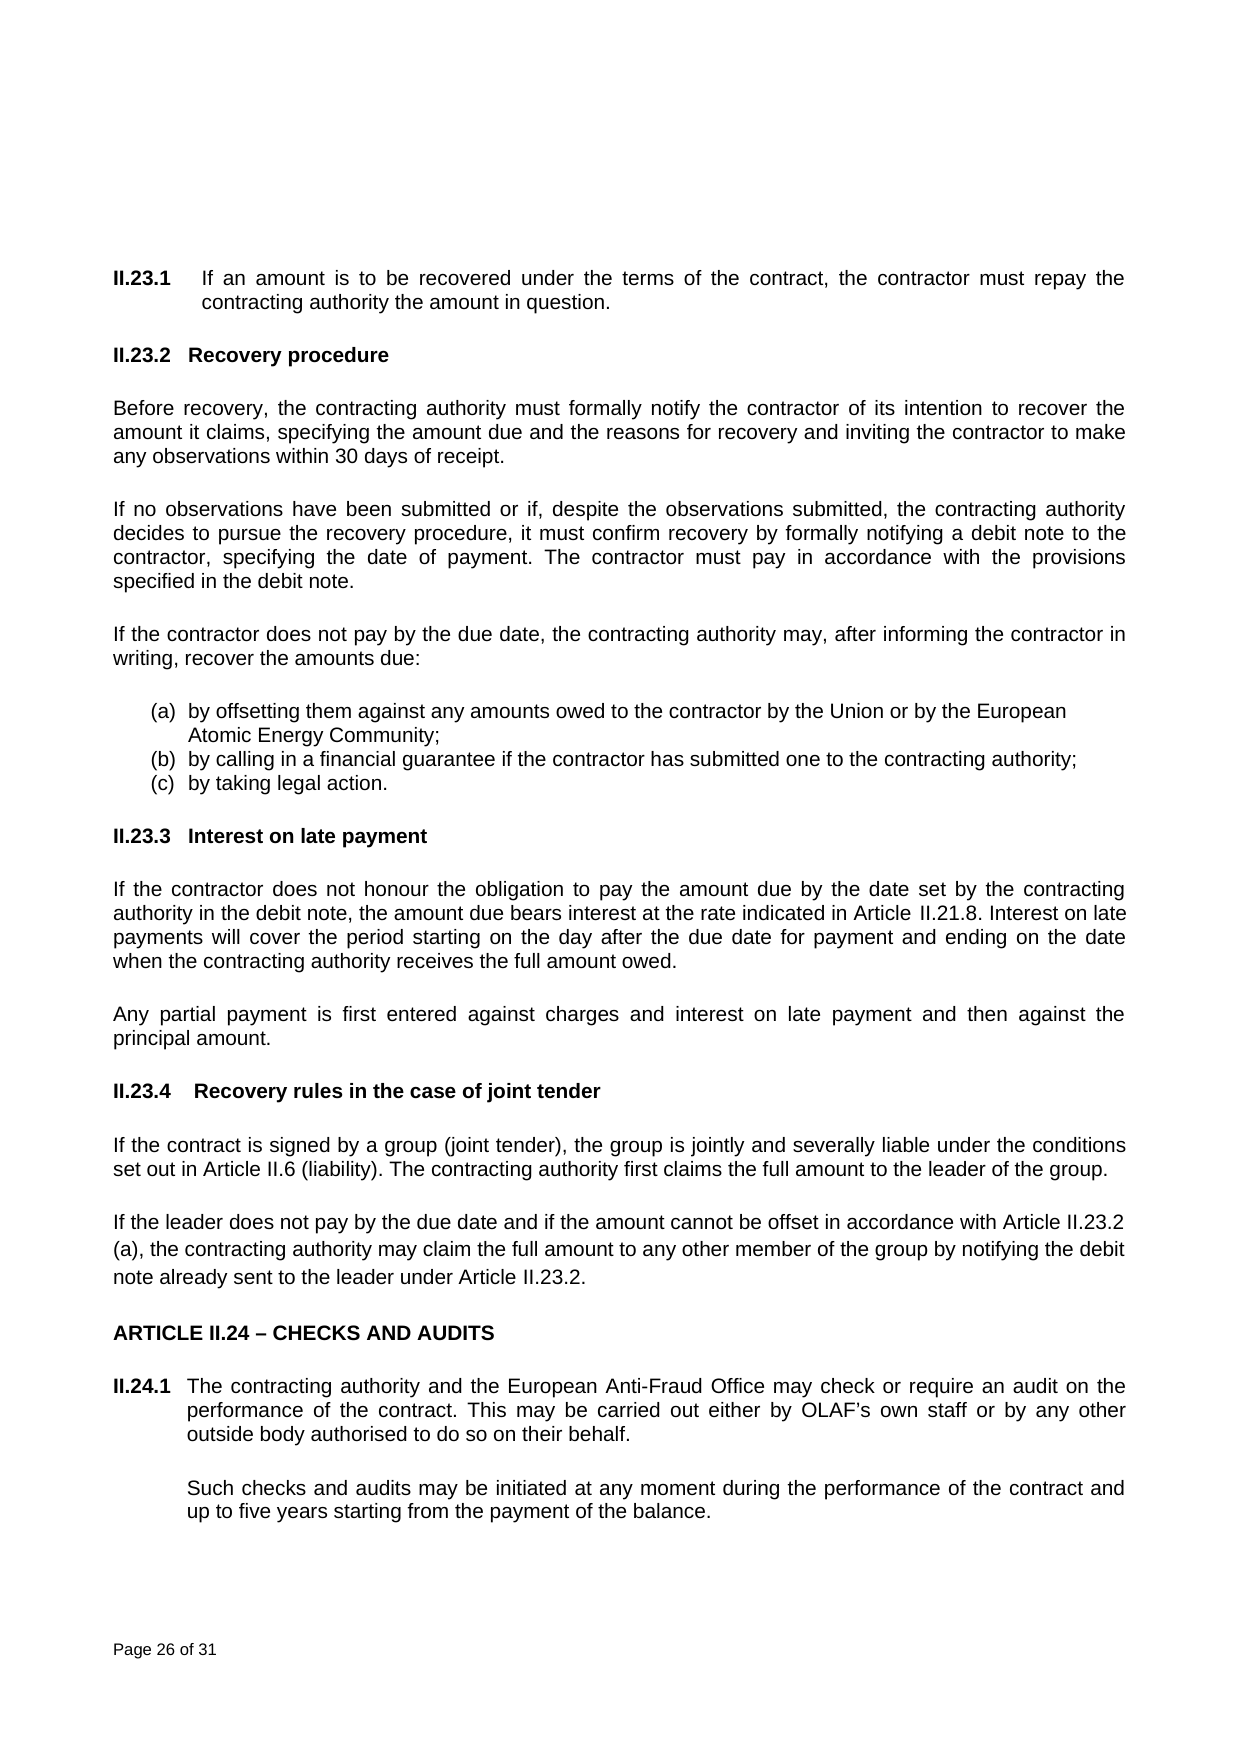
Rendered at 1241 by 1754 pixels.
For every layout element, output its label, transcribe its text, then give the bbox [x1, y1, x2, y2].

text II.24.1 The contracting authority and the European Anti-Fraud Office may check or require an audit on the performance of the contract. This may be carried out either by OLAF’s own staff or by any other outside body authorised to do so on their behalf. [113, 1374, 1127, 1446]
text II.23.1 If an amount is to be recovered under the terms of the contract, the contractor must repay the contracting authority the amount in question. [113, 266, 1127, 314]
list by offsetting them against any amounts owed to the contractor by the Union or by the European Atomic Energy Community; [150, 699, 1127, 747]
text II.23.4 Recovery rules in the case of joint tender [113, 1079, 1127, 1103]
text Such checks and audits may be initiated at any moment during the performance of the contract and up to five years starting from the payment of the balance. [187, 1475, 1127, 1523]
text If no observations have been submitted or if, despite the observations submitted, the contracting authority decides to pursue the recovery procedure, it must confirm recovery by formally notifying a debit note to the contractor, specifying the date of payment. The contractor must pay in accordance with the provisions specified in the debit note. [113, 497, 1127, 593]
text Any partial payment is first entered against charges and interest on late payment and then against the principal amount. [113, 1002, 1127, 1050]
text If the contractor does not honour the obligation to pay the amount due by the date set by the contracting authority in the debit note, the amount due bears interest at the rate indicated in Article II.21.8. Interest on late payments will cover the period starting on the day after the due date for payment and ending on the date when the contracting authority receives the full amount owed. [113, 877, 1127, 973]
text II.23.2 Recovery procedure [113, 343, 1127, 367]
text If the contractor does not pay by the due date, the contracting authority may, after informing the contractor in writing, recover the amounts due: [113, 622, 1127, 670]
text If the contract is signed by a group (joint tender), the group is jointly and severally liable under the conditions set out in Article II.6 (liability). The contracting authority first claims the full amount to the leader of the group. [113, 1132, 1127, 1180]
text II.23.3 Interest on late payment [113, 824, 1127, 848]
text Before recovery, the contracting authority must formally notify the contractor of its intention to recover the amount it claims, specifying the amount due and the reasons for recovery and inviting the contractor to make any observations within 30 days of receipt. [113, 396, 1127, 468]
list by calling in a financial guarantee if the contractor has submitted one to the contracting authority; [150, 747, 1127, 771]
text If the leader does not pay by the due date and if the amount cannot be offset in accordance with Article II.23.2 (a), the contracting authority may claim the full amount to any other member of the group by notifying the debit note already sent to the leader under Article II.23.2. [113, 1209, 1127, 1288]
text Article II.24 – Checks and audits [113, 1321, 1127, 1345]
list by taking legal action. [150, 771, 1127, 795]
